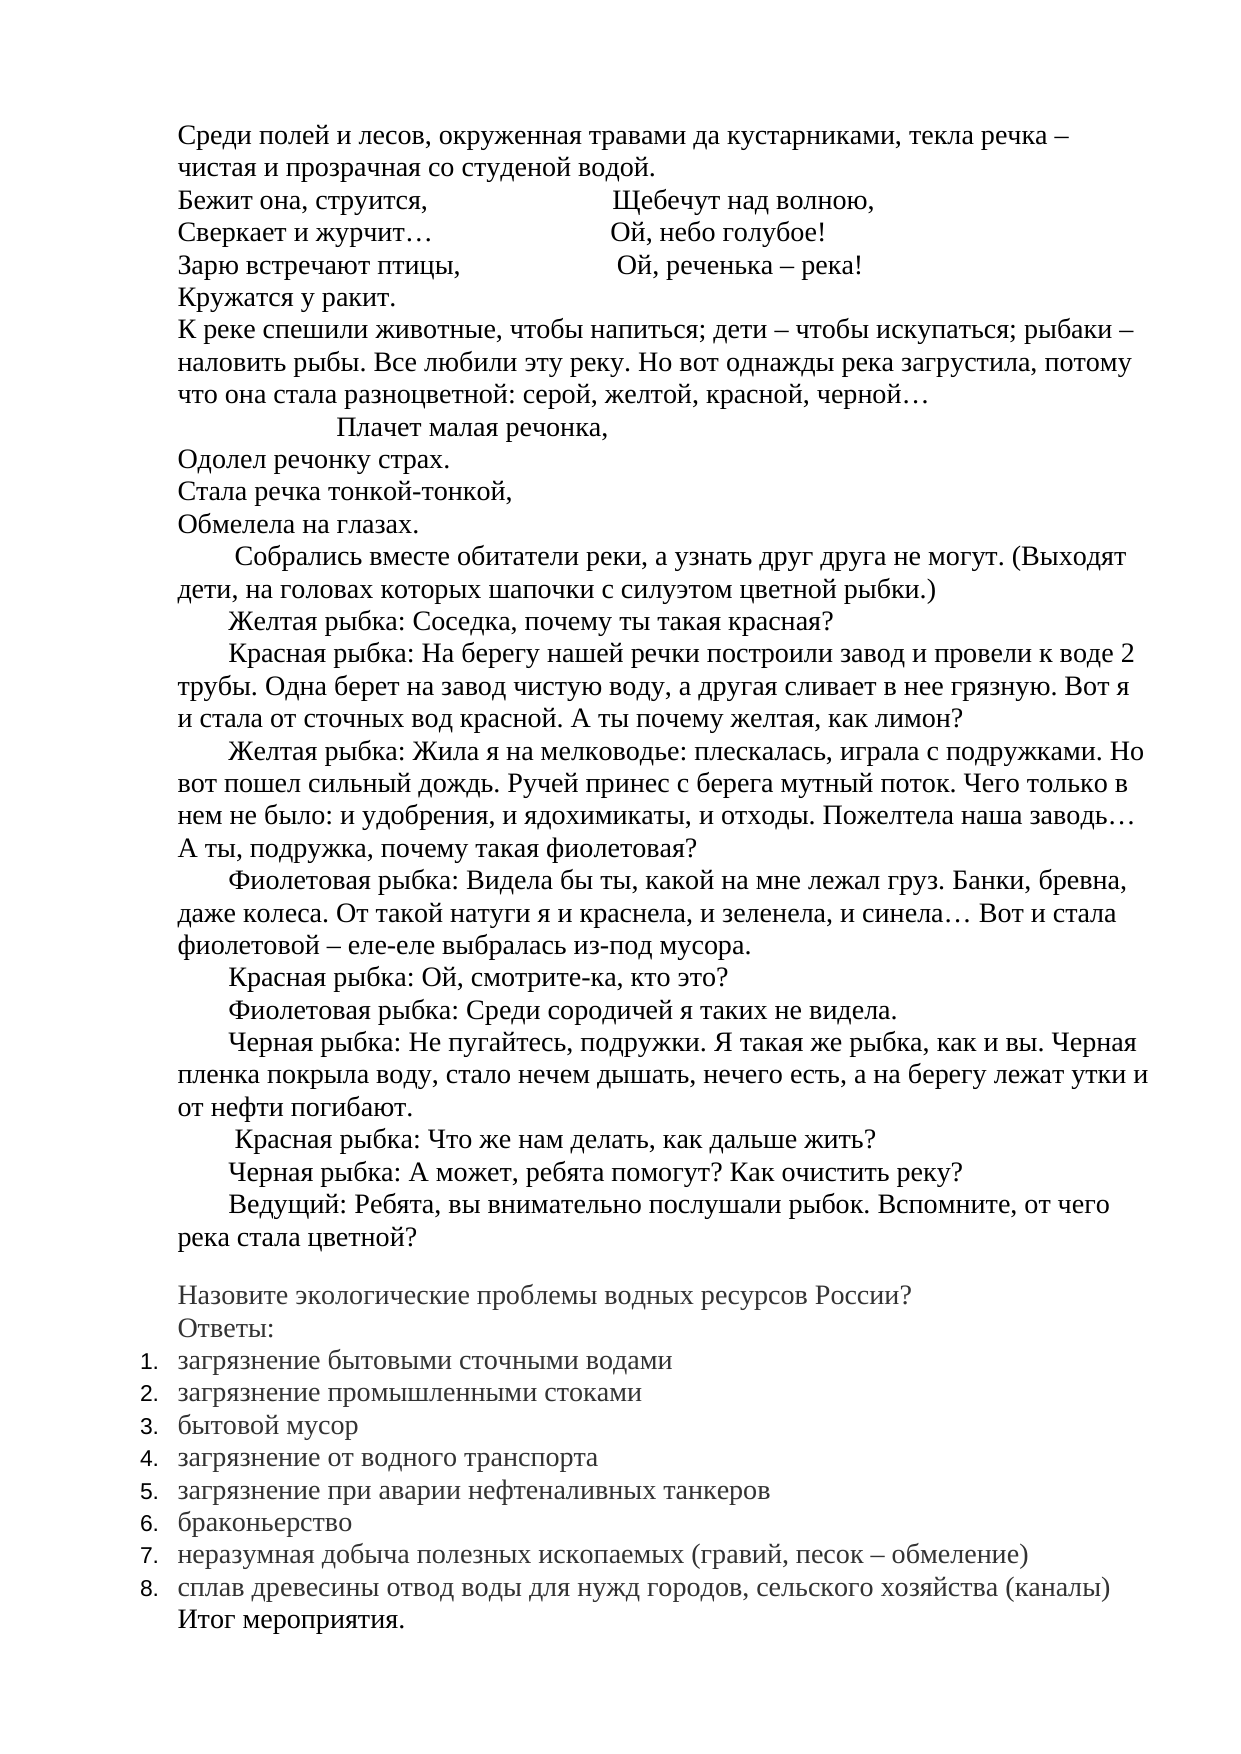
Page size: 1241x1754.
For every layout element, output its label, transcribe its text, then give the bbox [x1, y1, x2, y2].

text Черная рыбка: Не пугайтесь, подружки. Я такая же рыбка, как и вы. Черная пленка покрыла воду, стало нечем дышать, нечего есть, а на берегу лежат утки и от нефти погибают. [177, 1025, 1152, 1122]
text Стала речка тонкой-тонкой, [177, 474, 1152, 507]
text Кружатся у ракит. [177, 280, 1152, 312]
text К реке спешили животные, чтобы напиться; дети – чтобы искупаться; рыбаки – наловить рыбы. Все любили эту реку. Но вот однажды река загрустила, потому что она стала разноцветной: серой, желтой, красной, черной… [177, 312, 1152, 410]
text Обмелела на глазах. [177, 507, 1152, 539]
text Зарю встречают птицы, Ой, реченька – река! [177, 248, 1152, 280]
text Черная рыбка: А может, ребята помогут? Как очистить реку? [177, 1155, 1152, 1187]
list неразумная добыча полезных ископаемых (гравий, песок – обмеление) [140, 1537, 1152, 1570]
text Ведущий: Ребята, вы внимательно послушали рыбок. Вспомните, от чего река стала цветной? [177, 1187, 1152, 1252]
text Бежит она, струится, Щебечут над волною, [177, 183, 1152, 215]
text Итог мероприятия. [177, 1602, 1152, 1635]
text Красная рыбка: Ой, смотрите-ка, кто это? [177, 960, 1152, 993]
list загрязнение от водного транспорта [140, 1440, 1152, 1473]
text Красная рыбка: На берегу нашей речки построили завод и провели к воде 2 трубы. Одна берет на завод чистую воду, а другая сливает в нее грязную. Вот я и стала от сточных вод красной. А ты почему желтая, как лимон? [177, 636, 1152, 734]
list загрязнение при аварии нефтеналивных танкеров [140, 1473, 1152, 1505]
text Собрались вместе обитатели реки, а узнать друг друга не могут. (Выходят дети, на головах которых шапочки с силуэтом цветной рыбки.) [177, 539, 1152, 604]
list браконьерство [140, 1505, 1152, 1537]
text Красная рыбка: Что же нам делать, как дальше жить? [177, 1122, 1152, 1155]
text Назовите экологические проблемы водных ресурсов России? [177, 1278, 1152, 1311]
text Желтая рыбка: Соседка, почему ты такая красная? [177, 604, 1152, 636]
list загрязнение промышленными стоками [140, 1376, 1152, 1408]
text Среди полей и лесов, окруженная травами да кустарниками, текла речка – чистая и прозрачная со студеной водой. [177, 118, 1152, 183]
text Фиолетовая рыбка: Видела бы ты, какой на мне лежал груз. Банки, бревна, даже колеса. От такой натуги я и краснела, и зеленела, и синела… Вот и стала фиолетовой – еле-еле выбралась из-под мусора. [177, 863, 1152, 960]
text Плачет малая речонка, [177, 410, 1152, 442]
text Желтая рыбка: Жила я на мелководье: плескалась, играла с подружками. Но вот пошел сильный дождь. Ручей принес с берега мутный поток. Чего только в нем не было: и удобрения, и ядохимикаты, и отходы. Пожелтела наша заводь… А ты, подружка, почему такая фиолетовая? [177, 734, 1152, 863]
text Сверкает и журчит… Ой, небо голубое! [177, 215, 1152, 248]
text Ответы: [177, 1311, 1152, 1343]
list бытовой мусор [140, 1408, 1152, 1440]
list сплав древесины отвод воды для нужд городов, сельского хозяйства (каналы) [140, 1570, 1152, 1602]
text Фиолетовая рыбка: Среди сородичей я таких не видела. [177, 993, 1152, 1025]
text Одолел речонку страх. [177, 442, 1152, 474]
list загрязнение бытовыми сточными водами [140, 1343, 1152, 1376]
